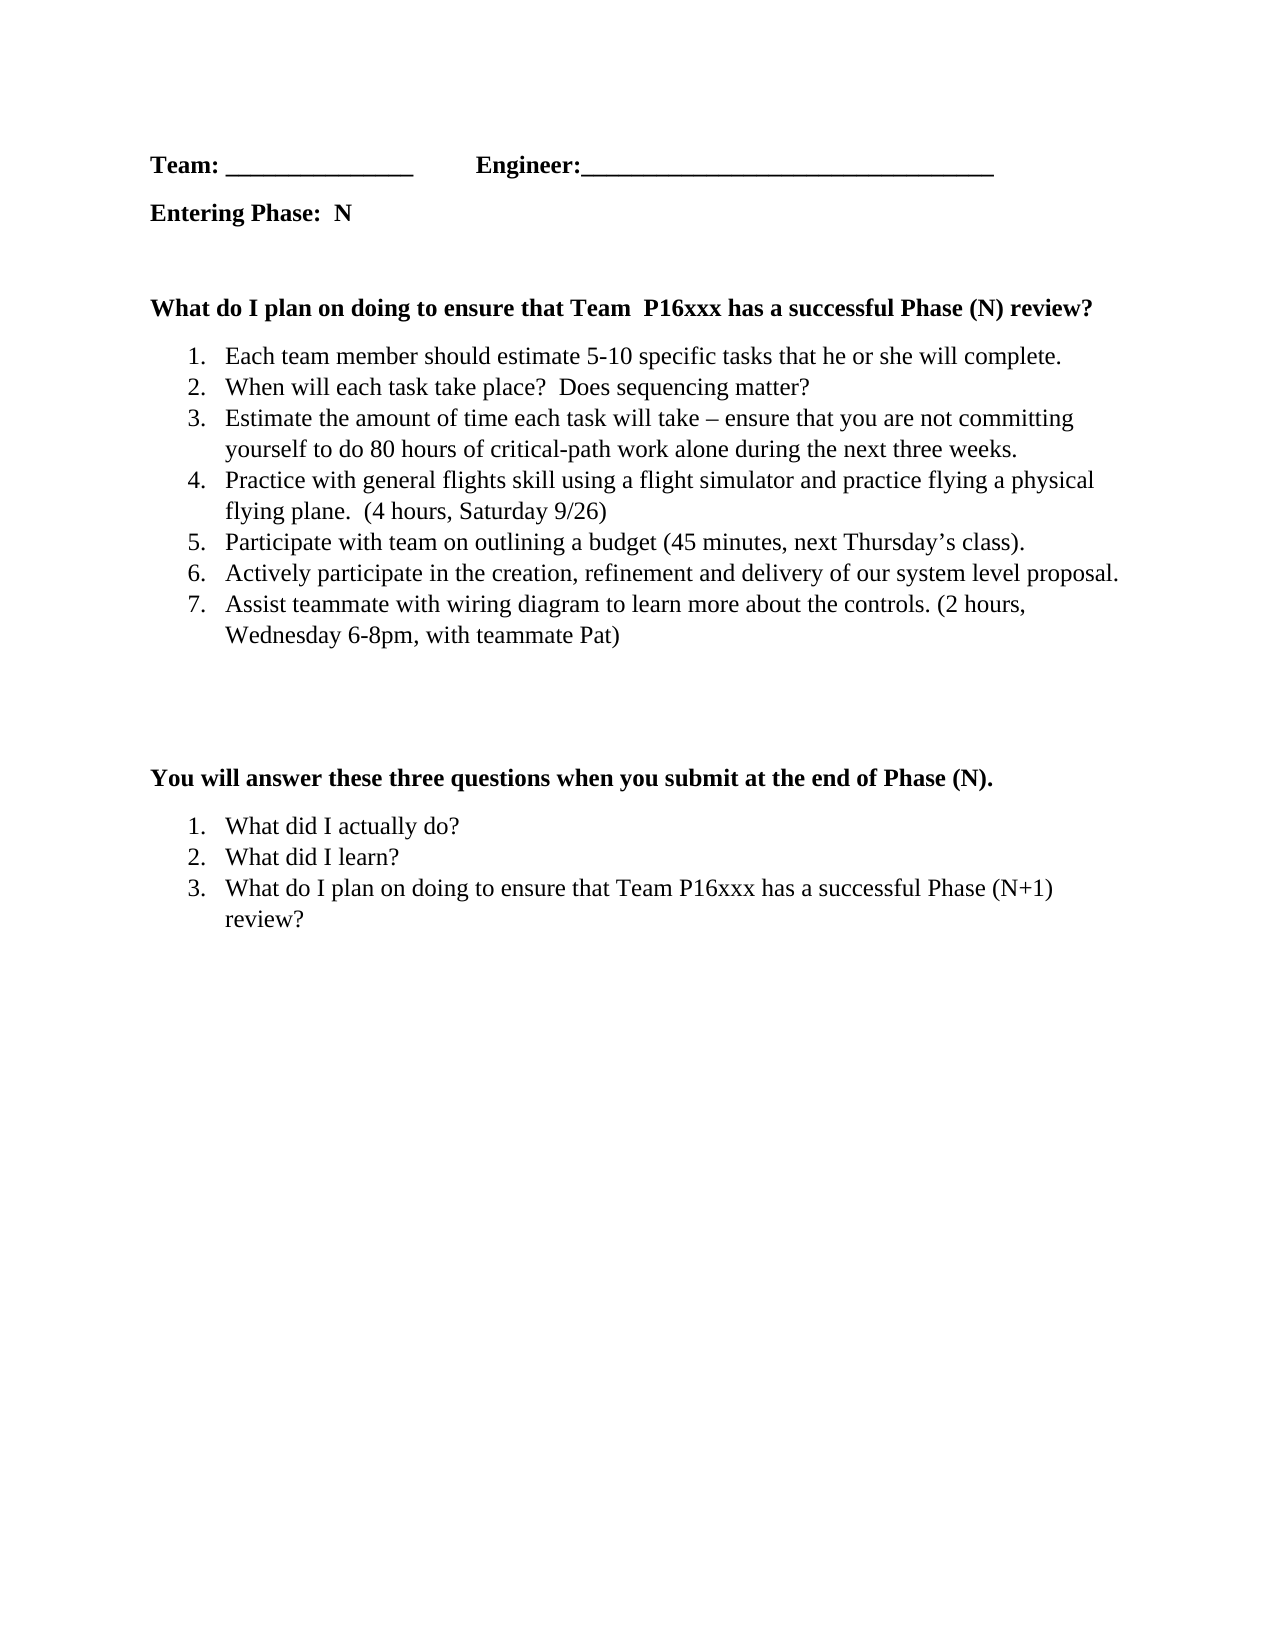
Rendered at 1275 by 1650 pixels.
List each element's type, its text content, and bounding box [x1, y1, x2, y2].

list When will each task take place? Does sequencing matter? [187, 372, 1125, 401]
text Team: _______________ Engineer:_________________________________ [150, 150, 1125, 179]
text Entering Phase: N [150, 198, 1125, 226]
list Participate with team on outlining a budget (45 minutes, next Thursday’s class). [187, 527, 1125, 556]
list What did I actually do? [187, 811, 1125, 840]
list What do I plan on doing to ensure that Team P16xxx has a successful Phase (N+1) review? [187, 873, 1125, 933]
list Actively participate in the creation, refinement and delivery of our system level proposal. [187, 558, 1125, 587]
text You will answer these three questions when you submit at the end of Phase (N). [150, 763, 1125, 792]
list Assist teammate with wiring diagram to learn more about the controls. (2 hours, Wednesday 6-8pm, with teammate Pat) [187, 589, 1125, 649]
list Practice with general flights skill using a flight simulator and practice flying a physical flying plane. (4 hours, Saturday 9/26) [187, 465, 1125, 525]
list What did I learn? [187, 842, 1125, 871]
text What do I plan on doing to ensure that Team P16xxx has a successful Phase (N) review? [150, 293, 1125, 322]
list Each team member should estimate 5-10 specific tasks that he or she will complete. [187, 341, 1125, 369]
list Estimate the amount of time each task will take – ensure that you are not committing yourself to do 80 hours of critical-path work alone during the next three weeks. [187, 403, 1125, 463]
